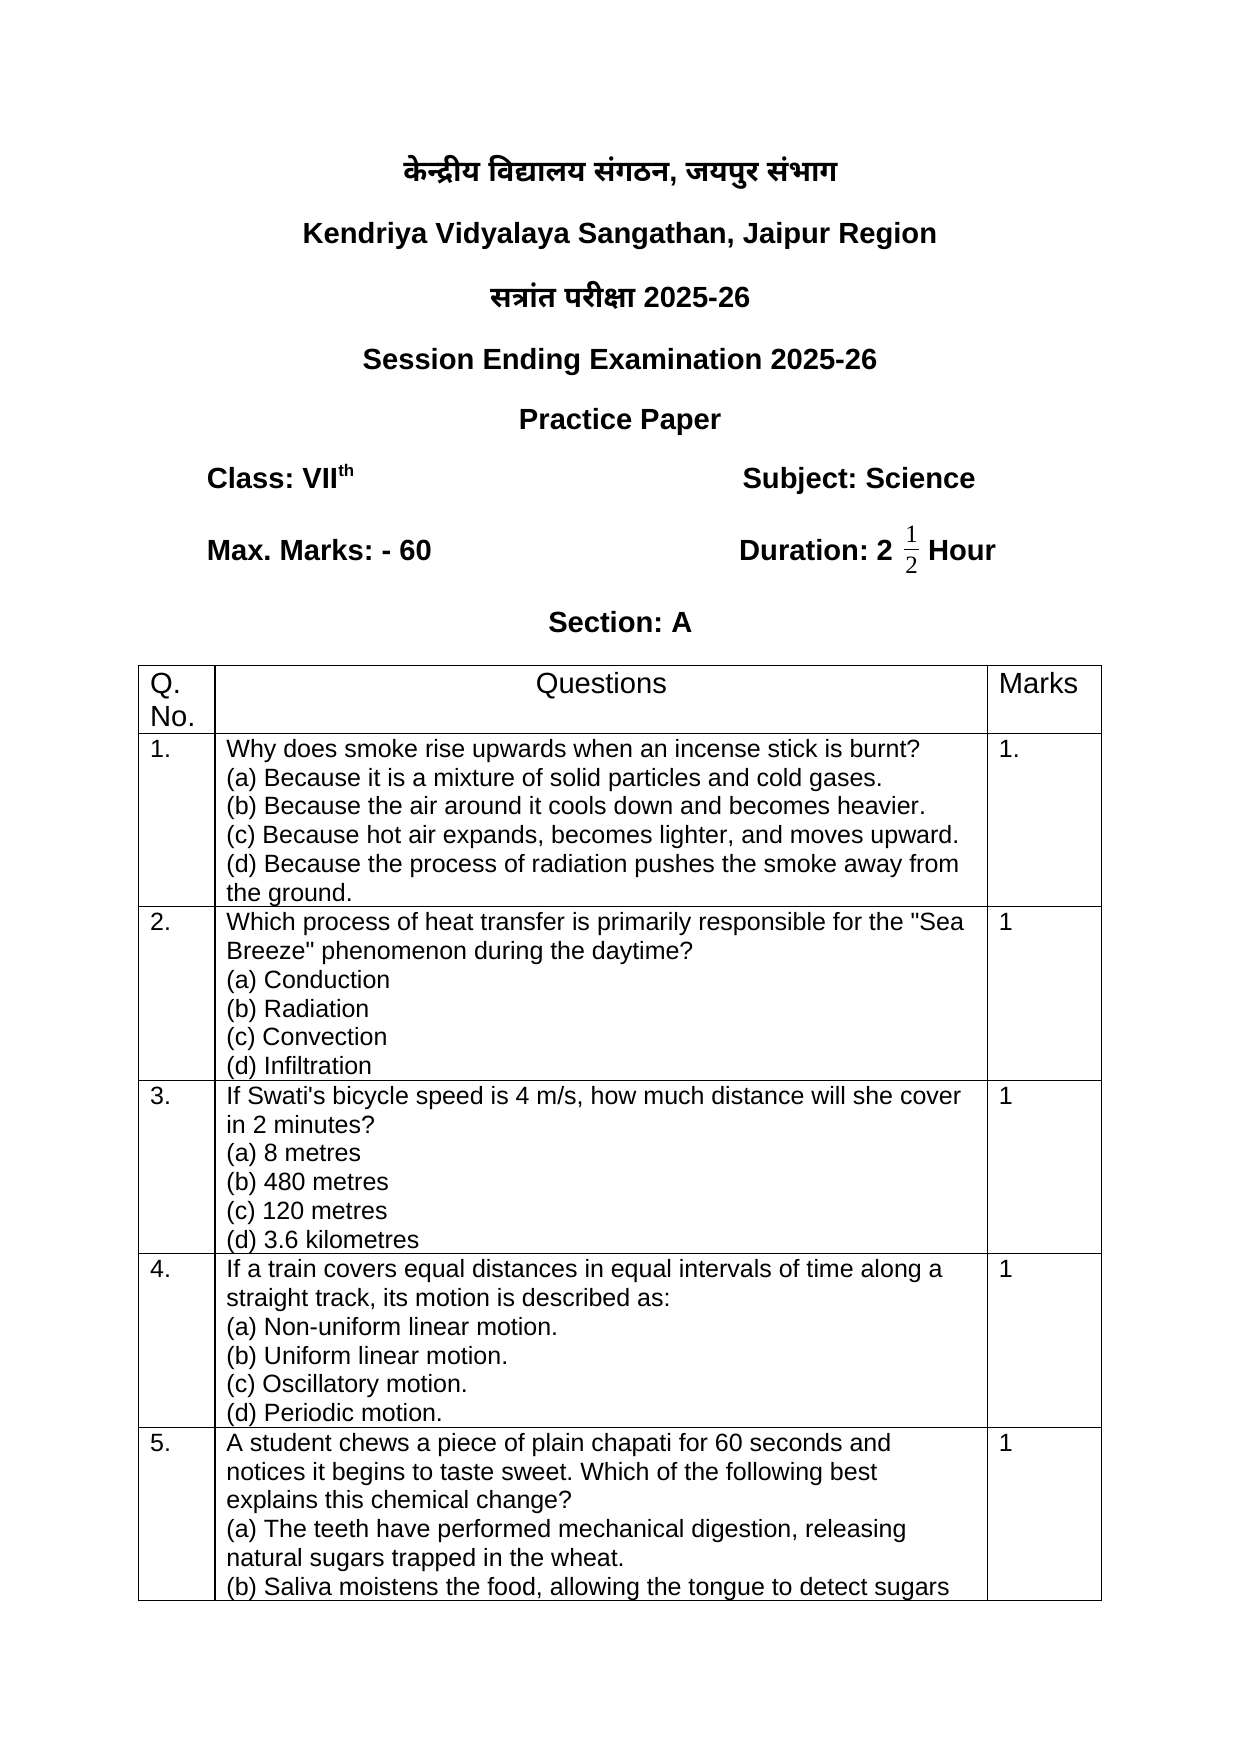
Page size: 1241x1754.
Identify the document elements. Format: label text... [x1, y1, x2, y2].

text Session Ending Examination 2025-26 [150, 342, 1090, 376]
table_header Q. No. [139, 666, 214, 733]
table_cell 1 [988, 1254, 1101, 1427]
text Practice Paper [150, 402, 1090, 435]
text Kendriya Vidyalaya Sangathan, Jaipur Region [150, 216, 1090, 250]
table_cell Why does smoke rise upwards when an incense stick is burnt? ​(a) Because it is a mixture of solid particles and cold gases. ​(b) Because the air around it cools down and becomes heavier. ​(c) Because hot air expands, becomes lighter, and moves upward. ​(d) Because the process of radiation pushes the smoke away from the ground. [216, 734, 987, 906]
text केन्द्रीय विद्यालय संगठन, जयपुर संभाग [150, 150, 1090, 190]
table_cell 3. [139, 1081, 214, 1253]
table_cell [216, 1428, 987, 1600]
text Max. Marks: - 60 Duration: 2 Hour [150, 520, 1090, 579]
table_cell Which process of heat transfer is primarily responsible for the "Sea Breeze" phenomenon during the daytime? ​(a) Conduction ​(b) Radiation ​(c) Convection ​(d) Infiltration [216, 907, 987, 1080]
table_cell 5. [139, 1428, 214, 1600]
table_cell If a train covers equal distances in equal intervals of time along a straight track, its motion is described as: ​(a) Non-uniform linear motion. ​(b) Uniform linear motion. ​(c) Oscillatory motion. ​(d) Periodic motion. [216, 1254, 987, 1427]
table_cell 2. [139, 907, 214, 1080]
table_cell 1. [988, 734, 1101, 906]
table_header Marks [988, 666, 1101, 733]
text सत्रांत परीक्षा 2025-26 [150, 276, 1090, 316]
text Class: VIIth Subject: Science [150, 461, 1090, 494]
text Section: A [150, 605, 1090, 639]
table_cell 1 [988, 1428, 1101, 1600]
table_cell 1 [988, 1081, 1101, 1253]
table_cell If Swati's bicycle speed is 4 m/s, how much distance will she cover in 2 minutes? ​(a) 8 metres ​(b) 480 metres ​(c) 120 metres ​(d) 3.6 kilometres [216, 1081, 987, 1253]
table_header Questions [216, 666, 987, 733]
table_cell 4. [139, 1254, 214, 1427]
table_cell 1. [139, 734, 214, 906]
table_cell 1 [988, 907, 1101, 1080]
